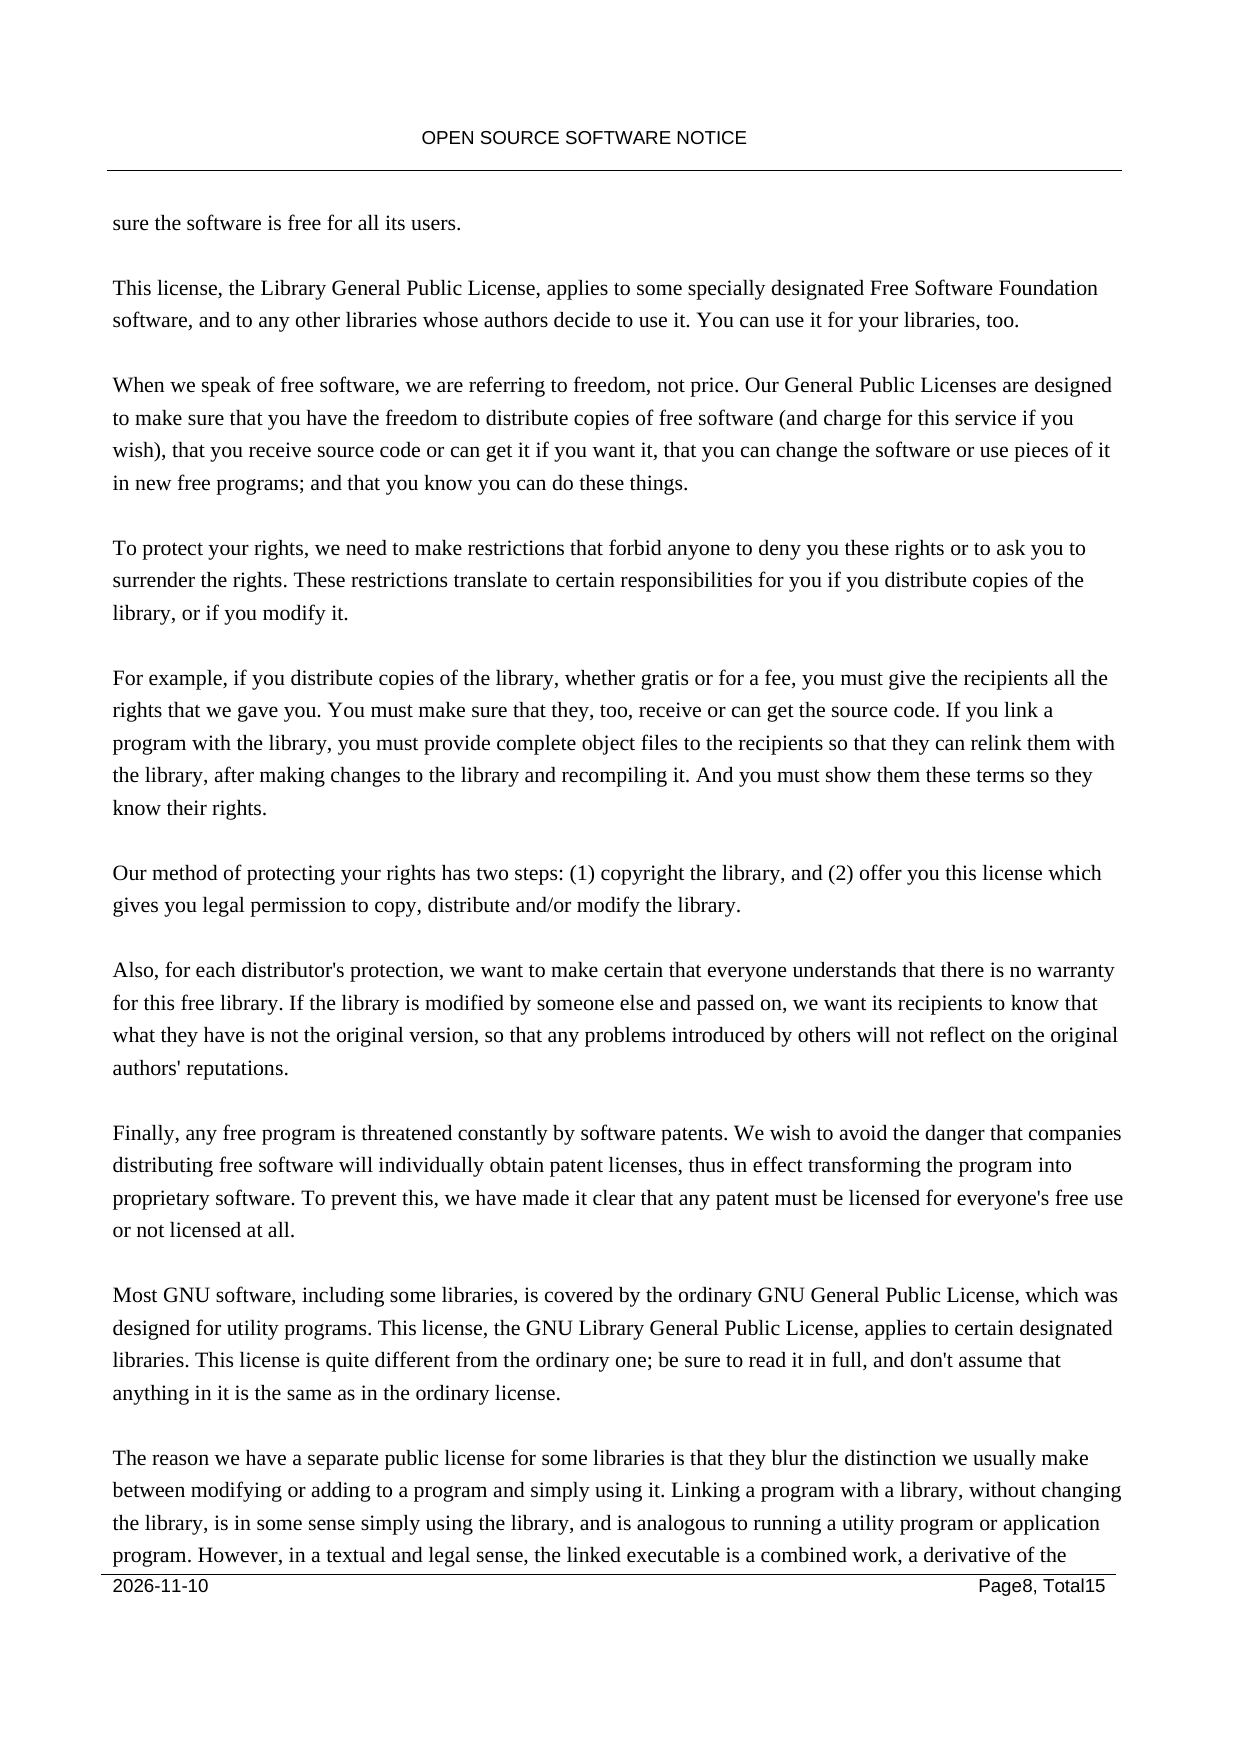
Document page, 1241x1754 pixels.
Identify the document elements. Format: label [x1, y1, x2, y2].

text [112, 206, 1128, 1571]
